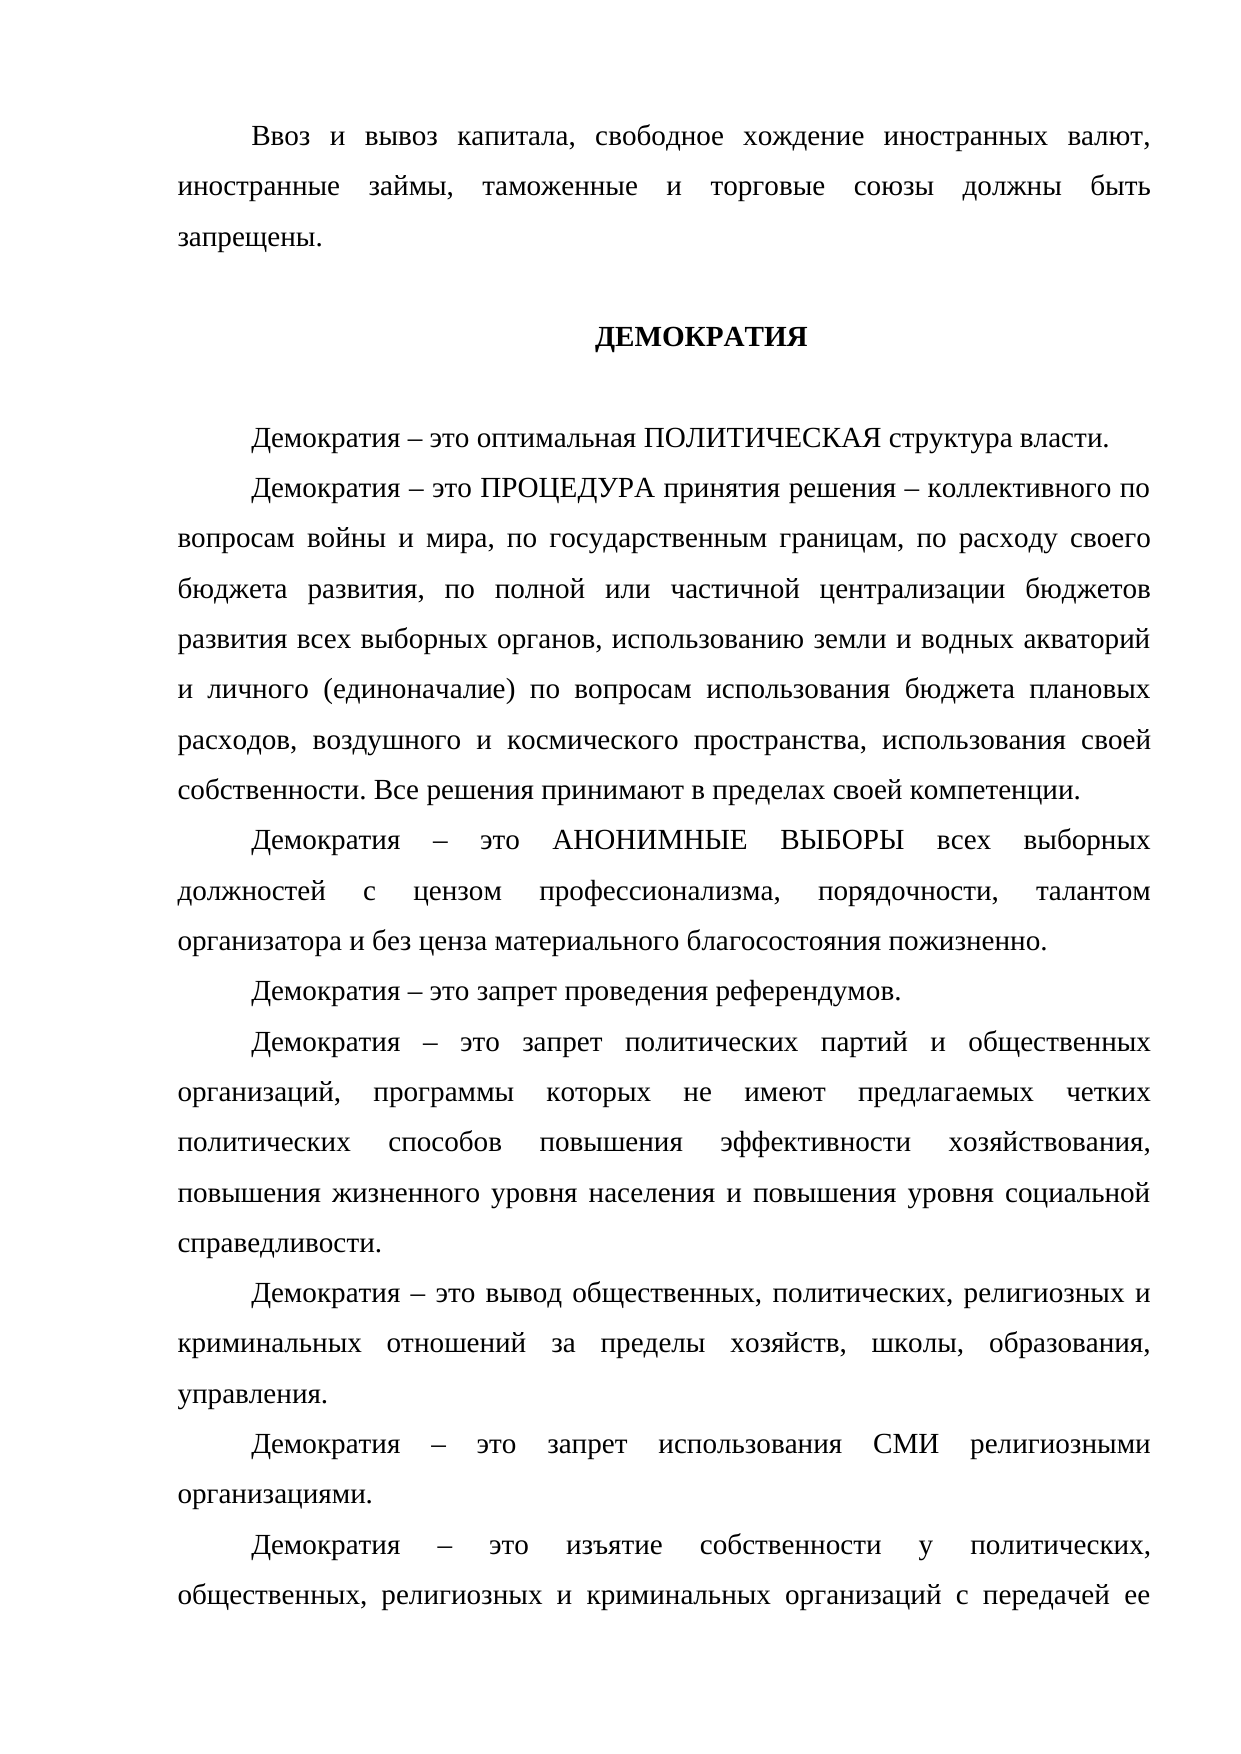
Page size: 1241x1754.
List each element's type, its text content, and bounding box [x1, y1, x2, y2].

text Демократия – это запрет проведения референдумов. [177, 973, 1152, 1007]
text ДЕМОКРАТИЯ [177, 319, 1152, 353]
text Демократия – это ПРОЦЕДУРА принятия решения – коллективного по вопросам войны и мира, по государственным границам, по расходу своего бюджета развития, по полной или частичной централизации бюджетов развития всех выборных органов, использованию земли и водных акваторий и личного (единоначалие) по вопросам использования бюджета плановых расходов, воздушного и космического пространства, использования своей собственности. Все решения принимают в пределах своей компетенции. [177, 470, 1152, 806]
text Демократия – это АНОНИМНЫЕ ВЫБОРЫ всех выборных должностей с цензом профессионализма, порядочности, талантом организатора и без ценза материального благосостояния пожизненно. [177, 822, 1152, 957]
text Демократия – это оптимальная ПОЛИТИЧЕСКАЯ структура власти. [177, 420, 1152, 453]
text Демократия – это запрет использования СМИ религиозными организациями. [177, 1426, 1152, 1510]
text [177, 1527, 1152, 1611]
text Демократия – это запрет политических партий и общественных организаций, программы которых не имеют предлагаемых четких политических способов повышения эффективности хозяйствования, повышения жизненного уровня населения и повышения уровня социальной справедливости. [177, 1024, 1152, 1258]
text Демократия – это вывод общественных, политических, религиозных и криминальных отношений за пределы хозяйств, школы, образования, управления. [177, 1275, 1152, 1409]
text Ввоз и вывоз капитала, свободное хождение иностранных валют, иностранные займы, таможенные и торговые союзы должны быть запрещены. [177, 118, 1152, 252]
